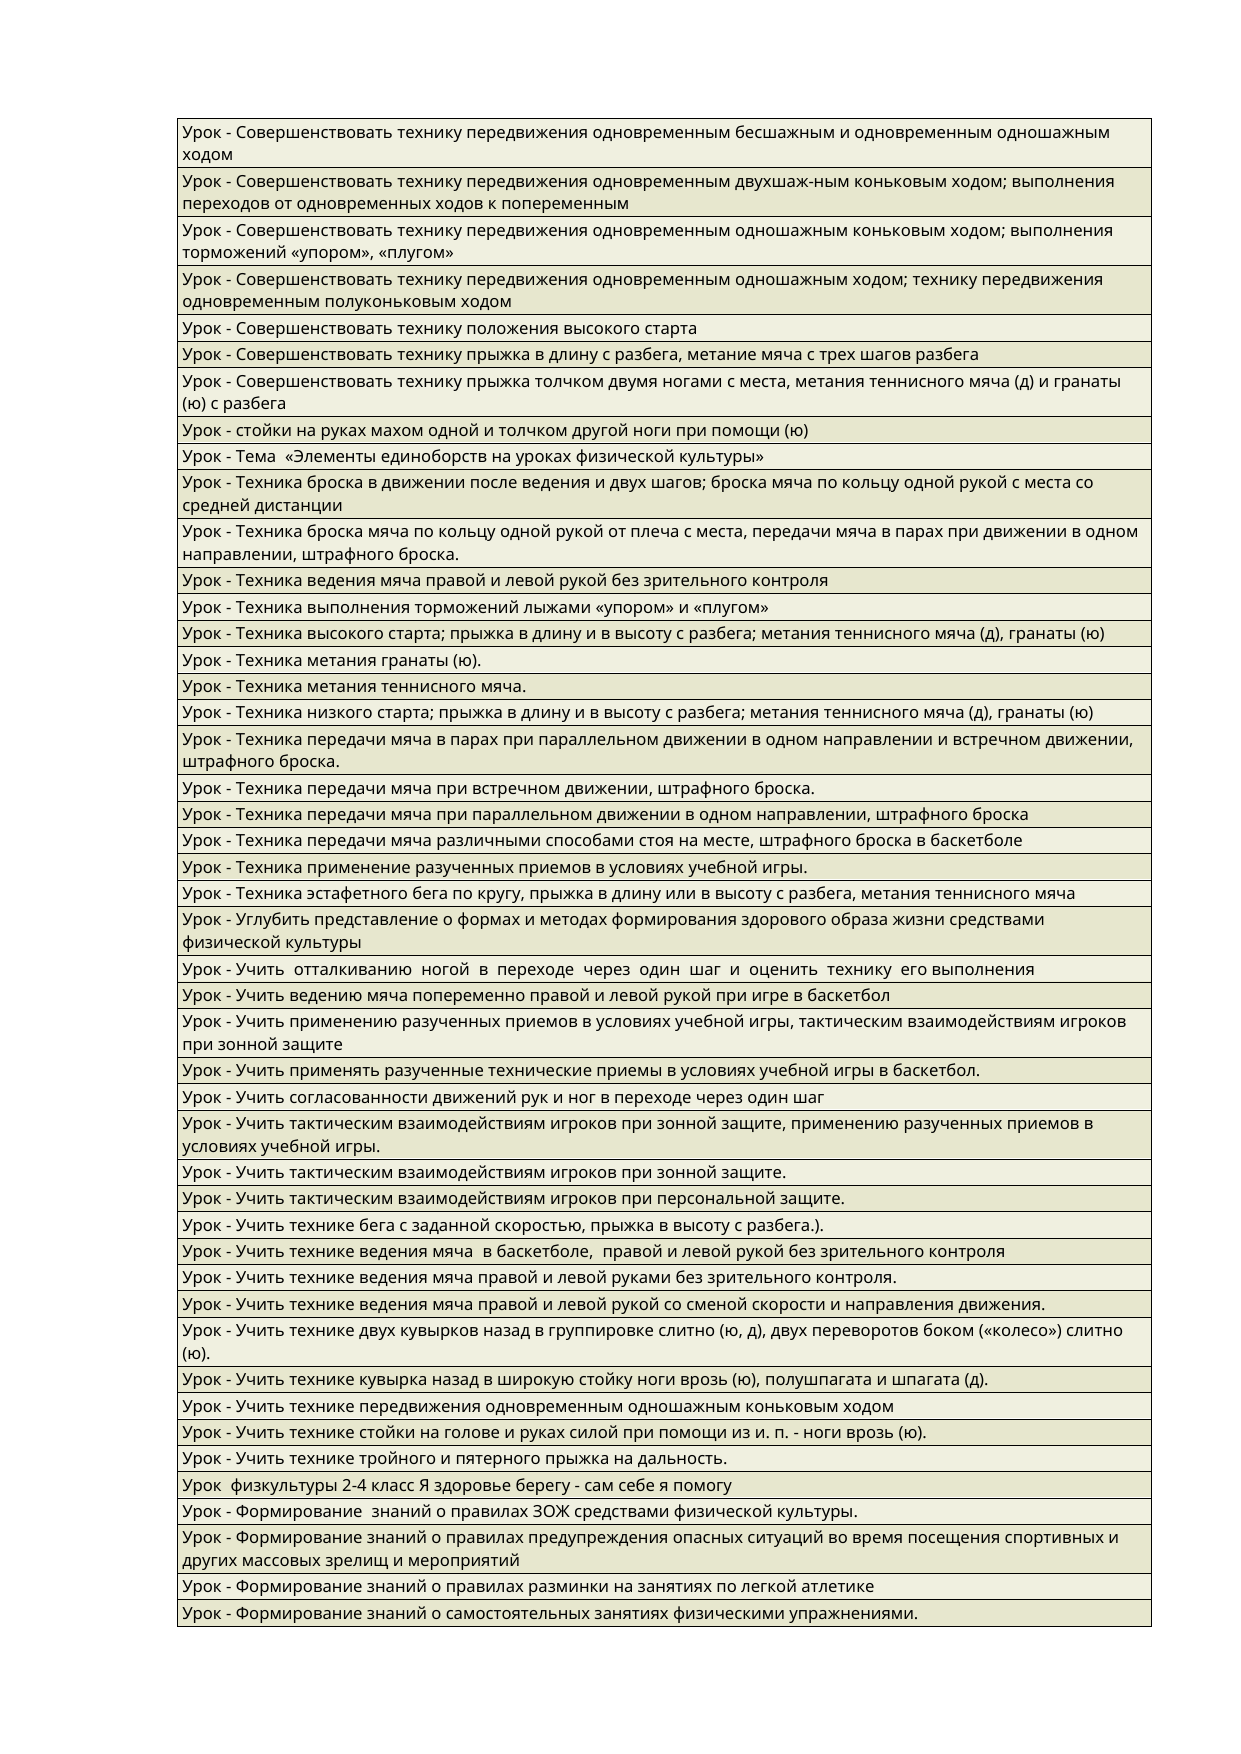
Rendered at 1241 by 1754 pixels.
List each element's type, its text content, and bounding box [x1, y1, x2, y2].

table_cell Урок - Техника эстафетного бега по кругу, прыжка в длину или в высоту с разбега, метания теннисного мяча [178, 881, 1151, 906]
table_cell Урок - Совершенствовать технику передвижения одновременным одношажным коньковым ходом; выполнения торможений «упором», «плугом» [178, 217, 1151, 265]
table_cell Урок - Учить технике ведения мяча правой и левой рукой со сменой скорости и направления движения. [178, 1291, 1151, 1317]
table_cell Урок - Совершенствовать технику передвижения одновременным бесшажным и одновременным одношажным ходом [178, 119, 1151, 167]
table_cell Урок - Совершенствовать технику прыжка в длину с разбега, метание мяча с трех шагов разбега [178, 342, 1151, 367]
table_cell Урок - Техника выполнения торможений лыжами «упором» и «плугом» [178, 594, 1151, 620]
table_cell Урок - Учить ведению мяча попеременно правой и левой рукой при игре в баскетбол [178, 983, 1151, 1008]
table_cell Урок - Учить тактическим взаимодействиям игроков при зонной защите. [178, 1160, 1151, 1185]
table_cell Урок - Учить технике ведения мяча правой и левой руками без зрительного контроля. [178, 1265, 1151, 1290]
table_cell Урок - Совершенствовать технику положения высокого старта [178, 315, 1151, 341]
table_cell Урок - Тема «Элементы единоборств на уроках физической культуры» [178, 444, 1151, 469]
table_cell Урок - Учить применению разученных приемов в условиях учебной игры, тактическим взаимодействиям игроков при зонной защите [178, 1009, 1151, 1057]
table_cell Урок - Формирование знаний о самостоятельных занятиях физическими упражнениями. [178, 1600, 1151, 1626]
table_cell Урок - Учить отталкиванию ногой в переходе через один шаг и оценить технику его выполнения [178, 956, 1151, 981]
table_cell Урок - Техника передачи мяча при параллельном движении в одном направлении, штрафного броска [178, 802, 1151, 827]
table_cell Урок - Техника передачи мяча при встречном движении, штрафного броска. [178, 775, 1151, 801]
table_cell Урок - стойки на руках махом одной и толчком другой ноги при помощи (ю) [178, 417, 1151, 442]
table_cell Урок - Техника применение разученных приемов в условиях учебной игры. [178, 854, 1151, 879]
table_cell Урок - Формирование знаний о правилах разминки на занятиях по легкой атлетике [178, 1574, 1151, 1599]
table_cell Урок - Учить согласованности движений рук и ног в переходе через один шаг [178, 1084, 1151, 1109]
table_cell Урок - Совершенствовать технику прыжка толчком двумя ногами с места, метания теннисного мяча (д) и гранаты (ю) с разбега [178, 368, 1151, 416]
table_cell Урок - Совершенствовать технику передвижения одновременным одношажным ходом; технику передвижения одновременным полуконьковым ходом [178, 266, 1151, 314]
table_cell Урок - Учить технике передвижения одновременным одношажным коньковым ходом [178, 1393, 1151, 1418]
table_cell Урок - Формирование знаний о правилах ЗОЖ средствами физической культуры. [178, 1499, 1151, 1524]
table_cell Урок - Учить технике двух кувырков назад в группировке слитно (ю, д), двух переворотов боком («колесо») слитно (ю). [178, 1318, 1151, 1366]
table_cell Урок - Техника броска мяча по кольцу одной рукой от плеча с места, передачи мяча в парах при движении в одном направлении, штрафного броска. [178, 519, 1151, 567]
table_cell Урок - Учить технике кувырка назад в широкую стойку ноги врозь (ю), полушпагата и шпагата (д). [178, 1367, 1151, 1392]
table_cell Урок - Учить технике тройного и пятерного прыжка на дальность. [178, 1446, 1151, 1471]
table_cell Урок - Учить технике стойки на голове и руках силой при помощи из и. п. - ноги врозь (ю). [178, 1420, 1151, 1445]
table_cell Урок - Формирование знаний о правилах предупреждения опасных ситуаций во время посещения спортивных и других массовых зрелищ и мероприятий [178, 1525, 1151, 1573]
table_cell Урок - Учить технике бега с заданной скоростью, прыжка в высоту с разбега.). [178, 1212, 1151, 1238]
table_cell Урок - Техника метания гранаты (ю). [178, 647, 1151, 672]
table_cell Урок - Учить технике ведения мяча в баскетболе, правой и левой рукой без зрительного контроля [178, 1239, 1151, 1264]
table_cell Урок - Техника ведения мяча правой и левой рукой без зрительного контроля [178, 568, 1151, 593]
table_cell Урок - Техника передачи мяча различными способами стоя на месте, штрафного броска в баскетболе [178, 828, 1151, 853]
table_cell Урок - Учить применять разученные технические приемы в условиях учебной игры в баскетбол. [178, 1058, 1151, 1083]
table_cell Урок - Техника высокого старта; прыжка в длину и в высоту с разбега; метания теннисного мяча (д), гранаты (ю) [178, 621, 1151, 646]
table_cell Урок - Техника метания теннисного мяча. [178, 674, 1151, 699]
table_cell Урок - Учить тактическим взаимодействиям игроков при зонной защите, применению разученных приемов в условиях учебной игры. [178, 1111, 1151, 1158]
table_cell Урок - Углубить представление о формах и методах формирования здорового образа жизни средствами физической культуры [178, 907, 1151, 955]
table_cell Урок - Совершенствовать технику передвижения одновременным двухшаж-ным коньковым ходом; выполнения переходов от одновременных ходов к попеременным [178, 168, 1151, 216]
table_cell Урок - Техника броска в движении после ведения и двух шагов; броска мяча по кольцу одной рукой с места со средней дистанции [178, 470, 1151, 518]
table_cell Урок - Учить тактическим взаимодействиям игроков при персональной защите. [178, 1186, 1151, 1211]
table_cell Урок физкультуры 2-4 класс Я здоровье берегу - сам себе я помогу [178, 1472, 1151, 1497]
table_cell Урок - Техника низкого старта; прыжка в длину и в высоту с разбега; метания теннисного мяча (д), гранаты (ю) [178, 700, 1151, 725]
table_cell Урок - Техника передачи мяча в парах при параллельном движении в одном направлении и встречном движении, штрафного броска. [178, 726, 1151, 774]
